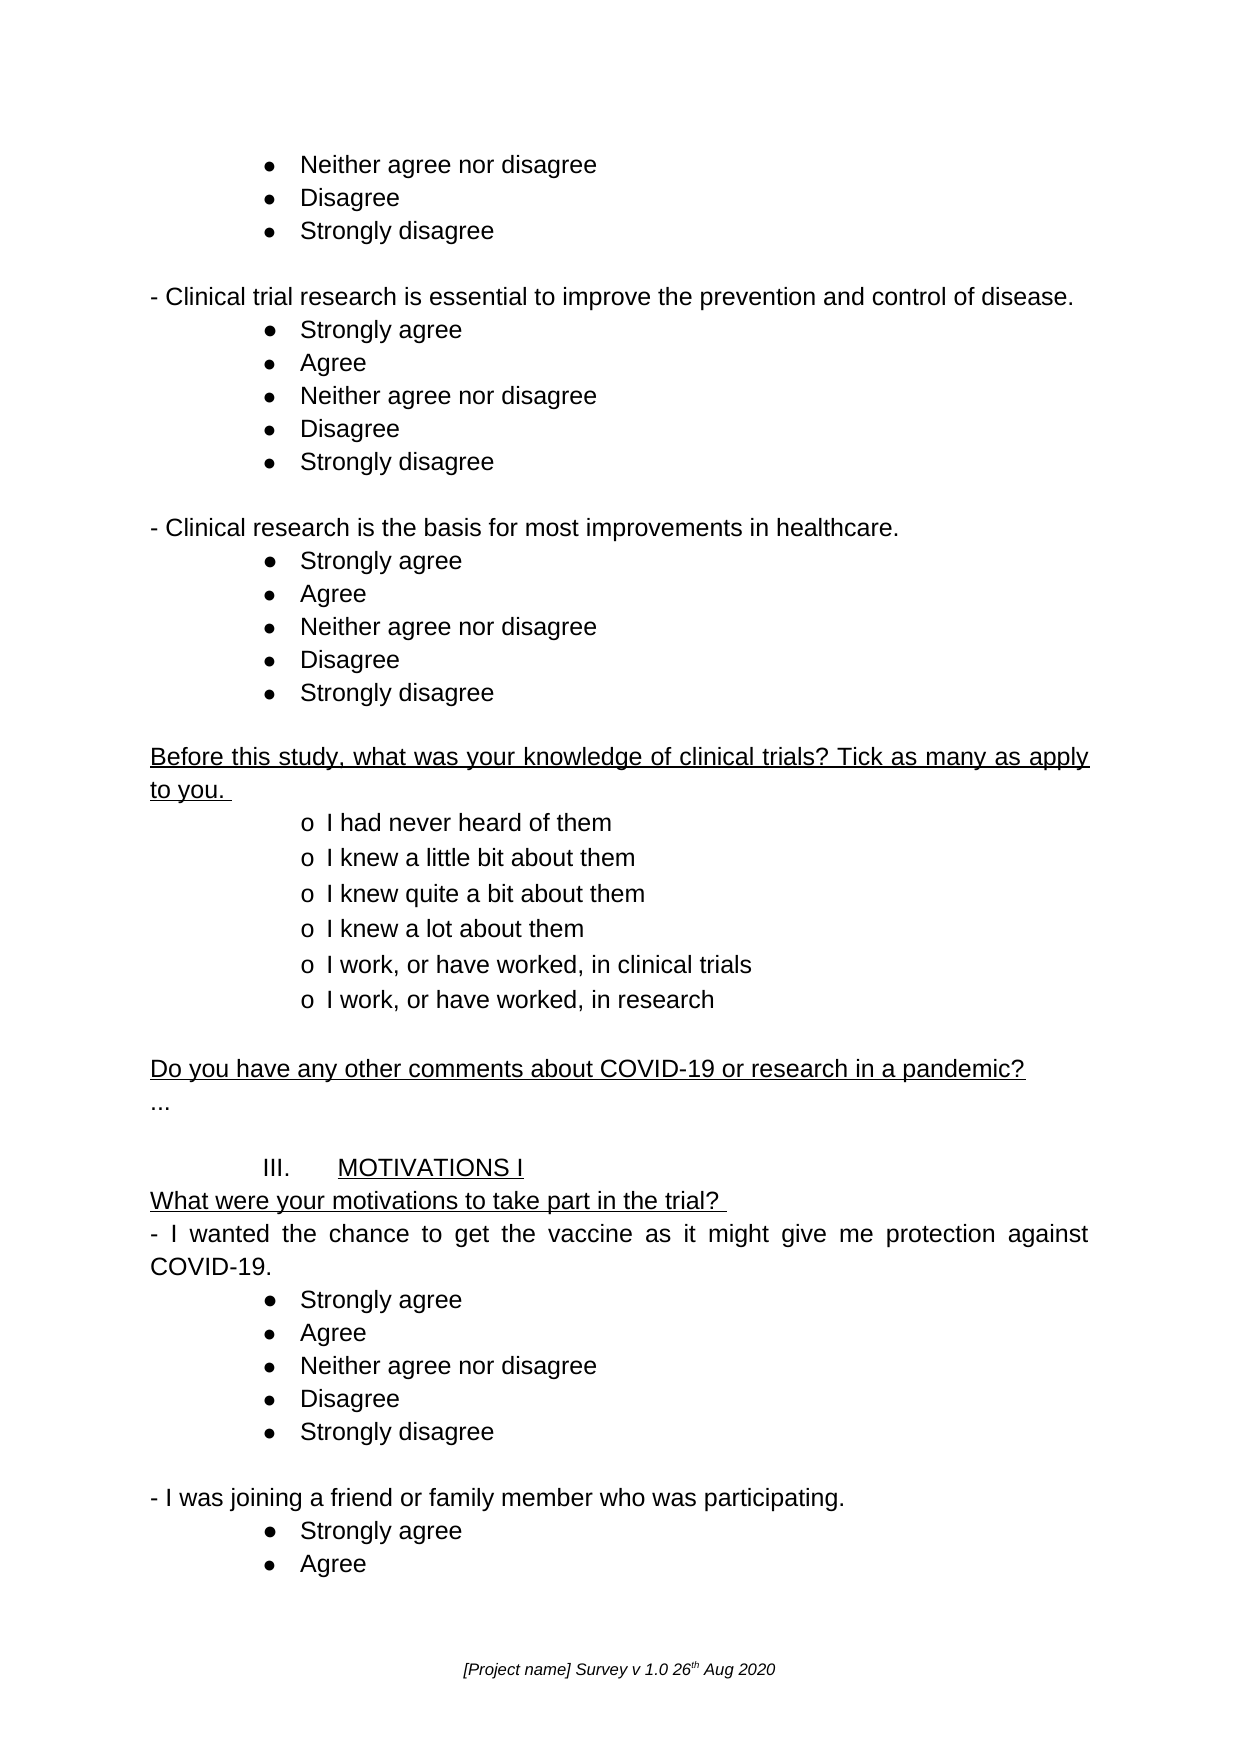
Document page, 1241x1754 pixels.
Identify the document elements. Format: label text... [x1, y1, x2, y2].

list Neither agree nor disagree [262, 1351, 1090, 1380]
list Neither agree nor disagree [262, 150, 1090, 179]
text Before this study, what was your knowledge of clinical trials? Tick as many as apply to you. [150, 768, 1090, 803]
text o I knew a lot about them [300, 914, 1090, 945]
text - Clinical research is the basis for most improvements in healthcare. [150, 513, 1090, 542]
list Agree [262, 1318, 1090, 1347]
list Strongly disagree [262, 678, 1090, 707]
text o I knew quite a bit about them [300, 879, 1090, 909]
list Strongly agree [262, 546, 1090, 575]
list Agree [262, 579, 1090, 608]
list Agree [262, 1549, 1090, 1578]
list Strongly disagree [262, 447, 1090, 476]
text o I work, or have worked, in clinical trials [300, 950, 1090, 981]
text - I was joining a friend or family member who was participating. [150, 1483, 1090, 1512]
list Neither agree nor disagree [262, 381, 1090, 410]
list Strongly disagree [262, 1417, 1090, 1446]
text - Clinical trial research is essential to improve the prevention and control of disease. [150, 282, 1090, 311]
text What were your motivations to take part in the trial? [150, 1186, 1090, 1214]
list Strongly agree [262, 1516, 1090, 1545]
list Disagree [262, 1384, 1090, 1413]
list Disagree [262, 645, 1090, 674]
text ... [150, 1087, 1090, 1116]
text III. MOTIVATIONS I [262, 1153, 1090, 1182]
list Strongly agree [262, 315, 1090, 344]
text Do you have any other comments about COVID-19 or research in a pandemic? [150, 1054, 1090, 1082]
list Agree [262, 348, 1090, 377]
list Disagree [262, 414, 1090, 443]
text o I work, or have worked, in research [300, 985, 1090, 1016]
text o I knew a little bit about them [300, 843, 1090, 874]
text - I wanted the chance to get the vaccine as it might give me protection against COVID-19. [150, 1219, 1090, 1281]
list Disagree [262, 183, 1090, 212]
list Neither agree nor disagree [262, 612, 1090, 641]
list Strongly disagree [262, 216, 1090, 245]
list Strongly agree [262, 1285, 1090, 1314]
text o I had never heard of them [300, 808, 1090, 838]
text Before this study, what was your knowledge of clinical trials? Tick as many as apply to you. [150, 742, 1090, 766]
